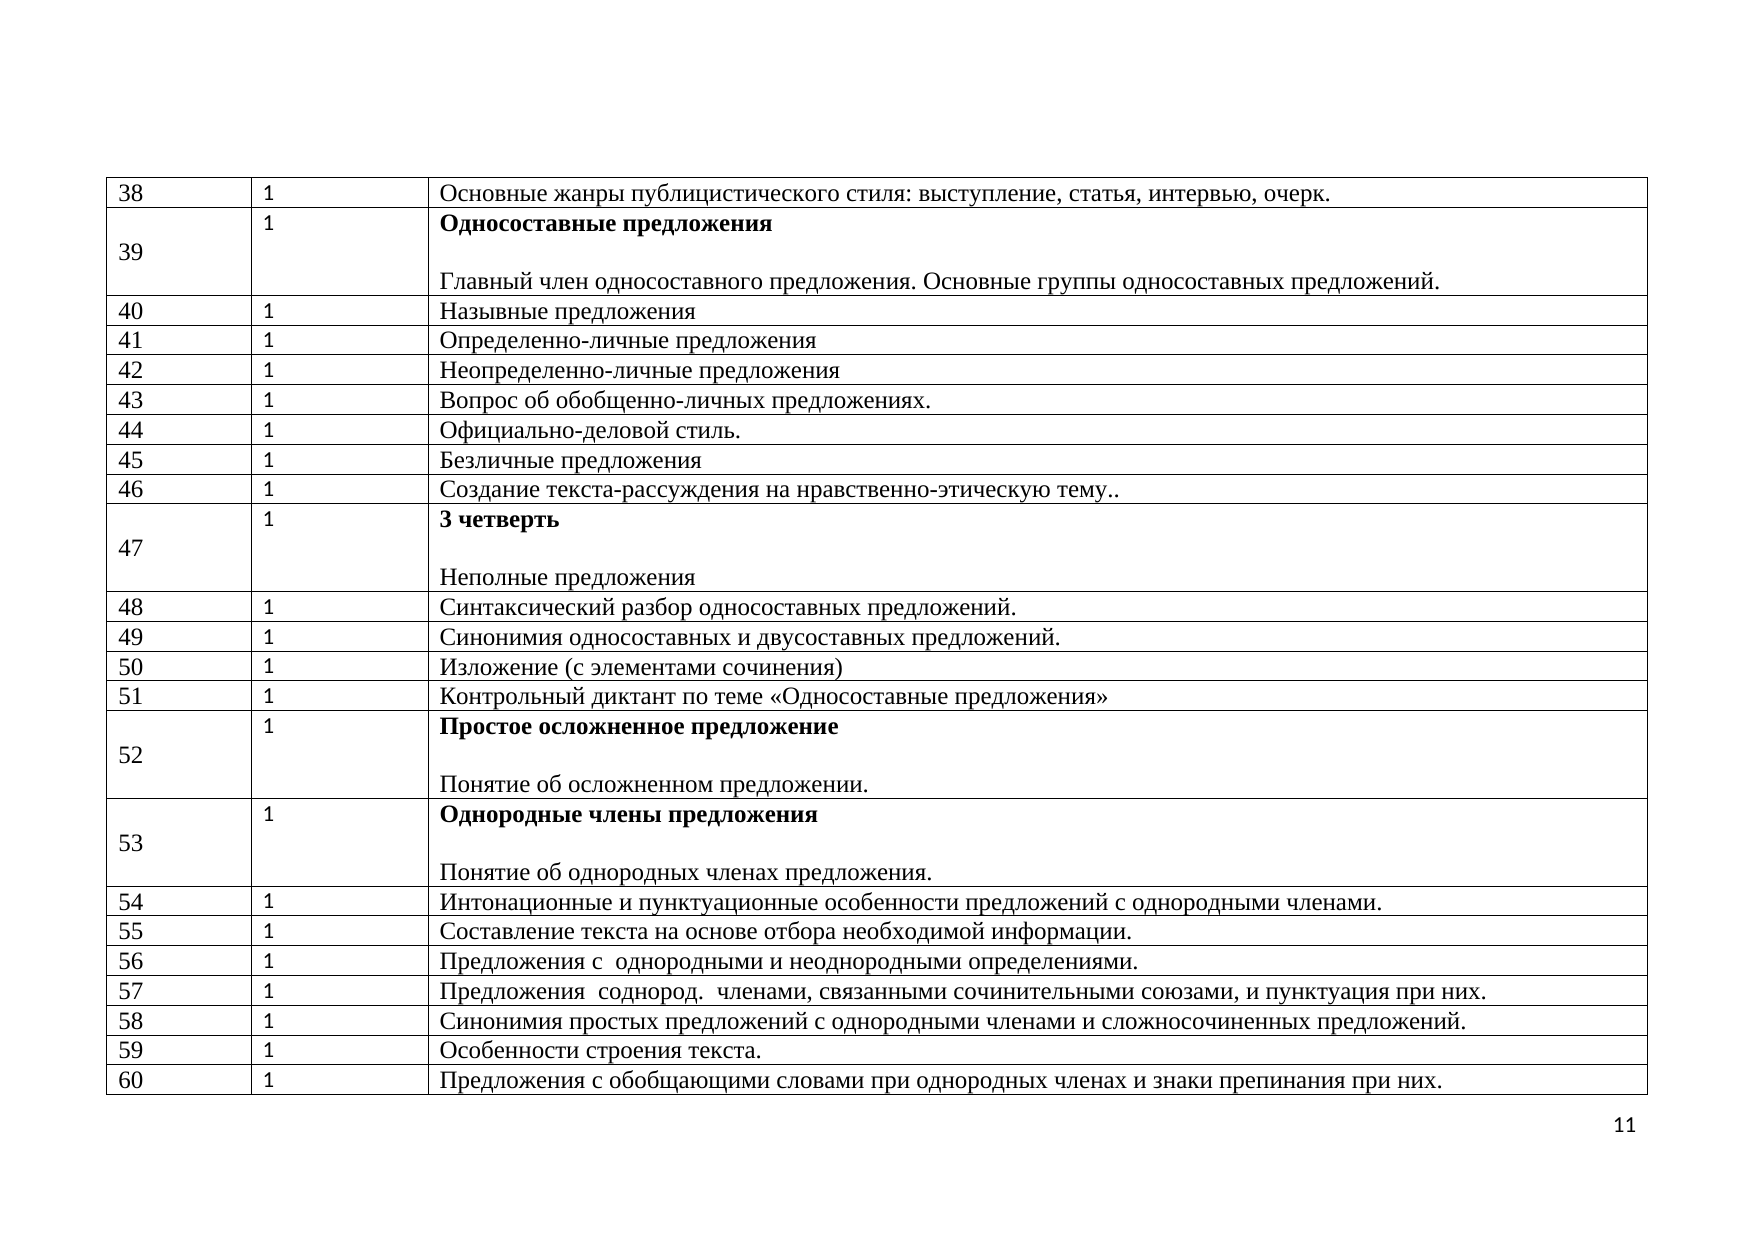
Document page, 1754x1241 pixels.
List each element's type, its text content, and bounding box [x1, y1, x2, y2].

table_cell Основные жанры публицистического стиля: выступление, статья, интервью, очерк. [429, 178, 1647, 207]
table_cell 53 [107, 799, 251, 886]
table_cell Синонимия простых предложений с однородными членами и сложносочиненных предложений. [429, 1006, 1647, 1034]
table_cell Предложения с обобщающими словами при однородных членах и знаки препинания при них. [429, 1065, 1647, 1094]
table_cell 51 [107, 681, 251, 710]
table_cell 57 [107, 976, 251, 1005]
table_cell 1 [252, 208, 428, 295]
table_cell 1 [252, 592, 428, 621]
table_cell 50 [107, 652, 251, 680]
table_cell 42 [107, 355, 251, 384]
table_cell 1 [252, 1006, 428, 1034]
table_cell 1 [252, 445, 428, 473]
table_cell 1 [252, 296, 428, 324]
table_cell Предложения с однородными и неоднородными определениями. [429, 946, 1647, 975]
table_cell 54 [107, 887, 251, 915]
table_cell 1 [252, 799, 428, 886]
table_cell 41 [107, 326, 251, 354]
table_cell Синонимия односоставных и двусоставных предложений. [429, 622, 1647, 651]
table_cell Контрольный диктант по теме «Односоставные предложения» [429, 681, 1647, 710]
table_cell Интонационные и пунктуационные особенности предложений с однородными членами. [429, 887, 1647, 915]
table_cell 1 [252, 385, 428, 414]
table_cell Составление текста на основе отбора необходимой информации. [429, 916, 1647, 945]
table_cell Синтаксический разбор односоставных предложений. [429, 592, 1647, 621]
table_cell 58 [107, 1006, 251, 1034]
table_cell 1 [252, 504, 428, 591]
table_cell Неопределенно-личные предложения [429, 355, 1647, 384]
table_cell 1 [252, 355, 428, 384]
table_cell Простое осложненное предложение Понятие об осложненном предложении. [429, 711, 1647, 798]
table_cell 3 четверть Неполные предложения [429, 504, 1647, 591]
table_cell Однородные члены предложения Понятие об однородных членах предложения. [429, 799, 1647, 886]
table_cell 56 [107, 946, 251, 975]
table_cell 52 [107, 711, 251, 798]
table_cell 48 [107, 592, 251, 621]
table_cell Определенно-личные предложения [429, 326, 1647, 354]
table_cell 1 [252, 711, 428, 798]
table_cell 45 [107, 445, 251, 473]
table_cell Предложения соднород. членами, связанными сочинительными союзами, и пунктуация при них. [429, 976, 1647, 1005]
table_cell Вопрос об обобщенно-личных предложениях. [429, 385, 1647, 414]
table_cell Особенности строения текста. [429, 1036, 1647, 1064]
table_cell 1 [252, 622, 428, 651]
table_cell 60 [107, 1065, 251, 1094]
table_cell 1 [252, 326, 428, 354]
table_cell 1 [252, 1036, 428, 1064]
table_cell 1 [252, 415, 428, 444]
table_cell 1 [252, 475, 428, 503]
table_cell Безличные предложения [429, 445, 1647, 473]
table_cell 46 [107, 475, 251, 503]
table_cell 1 [252, 652, 428, 680]
table_cell 1 [252, 681, 428, 710]
table_cell Создание текста-рассуждения на нравственно-этическую тему.. [429, 475, 1647, 503]
table_cell Изложение (с элементами сочинения) [429, 652, 1647, 680]
table_cell Официально-деловой стиль. [429, 415, 1647, 444]
table_cell 39 [107, 208, 251, 295]
table_cell 1 [252, 976, 428, 1005]
table_cell 47 [107, 504, 251, 591]
table_cell 40 [107, 296, 251, 324]
table_cell 1 [252, 946, 428, 975]
table_cell 38 [107, 178, 251, 207]
table_cell 1 [252, 916, 428, 945]
table_cell 49 [107, 622, 251, 651]
table_cell 1 [252, 1065, 428, 1094]
table_cell 55 [107, 916, 251, 945]
table_cell Односоставные предложения Главный член односоставного предложения. Основные группы односоставных предложений. [429, 208, 1647, 295]
table_cell 43 [107, 385, 251, 414]
table_cell 1 [252, 178, 428, 207]
table_cell 1 [252, 887, 428, 915]
table_cell 59 [107, 1036, 251, 1064]
table_cell Назывные предложения [429, 296, 1647, 324]
table_cell 44 [107, 415, 251, 444]
